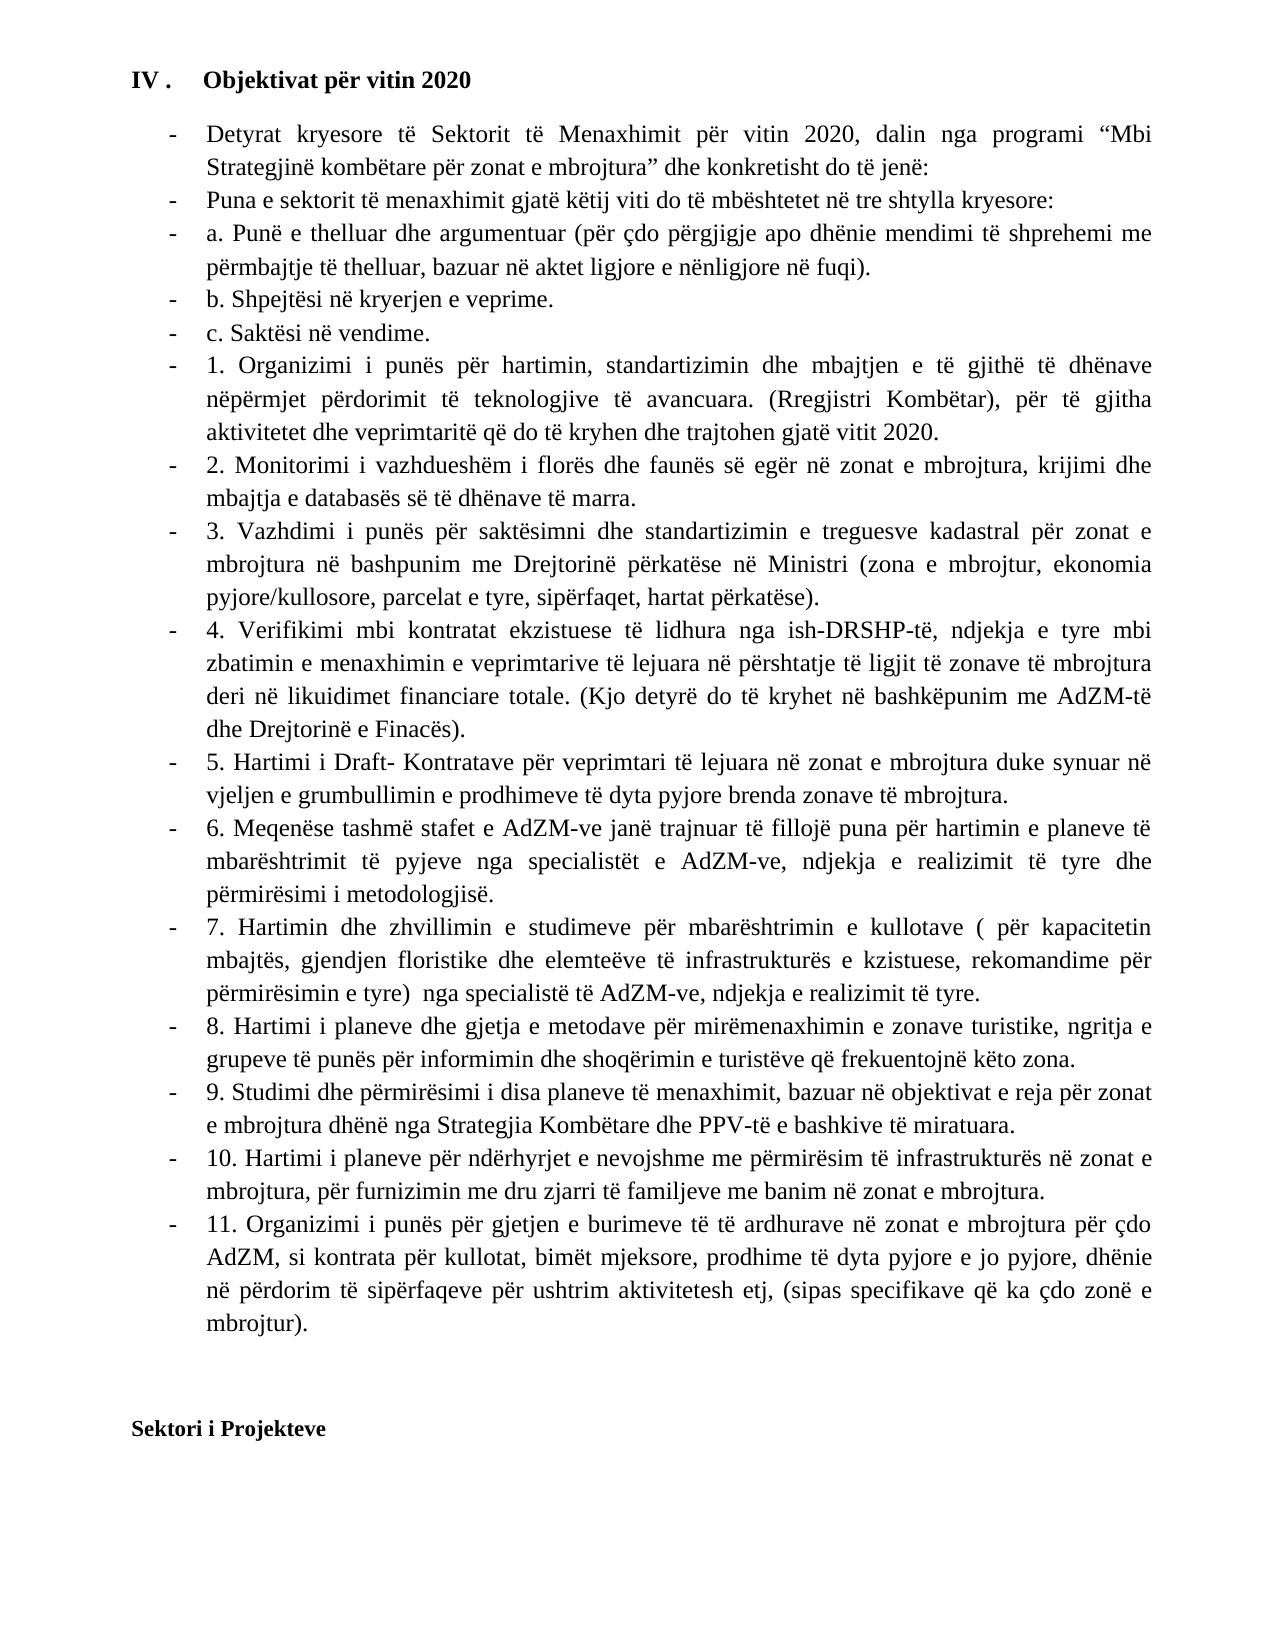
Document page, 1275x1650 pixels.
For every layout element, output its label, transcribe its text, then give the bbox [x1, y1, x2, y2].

list 8. Hartimi i planeve dhe gjetja e metodave për mirëmenaxhimin e zonave turistike, ngritja e grupeve të punës për informimin dhe shoqërimin e turistëve që frekuentojnë këto zona. [169, 1011, 1153, 1073]
list a. Punë e thelluar dhe argumentuar (për çdo përgjigje apo dhënie mendimi të shprehemi me përmbajtje të thelluar, bazuar në aktet ligjore e nënligjore në fuqi). [169, 218, 1153, 280]
list b. Shpejtësi në kryerjen e veprime. [169, 284, 1153, 313]
list 5. Hartimi i Draft- Kontratave për veprimtari të lejuara në zonat e mbrojtura duke synuar në vjeljen e grumbullimin e prodhimeve të dyta pyjore brenda zonave të mbrojtura. [169, 747, 1153, 809]
list Detyrat kryesore të Sektorit të Menaxhimit për vitin 2020, dalin nga programi “Mbi Strategjinë kombëtare për zonat e mbrojtura” dhe konkretisht do të jenë: [169, 119, 1153, 181]
list 7. Hartimin dhe zhvillimin e studimeve për mbarështrimin e kullotave ( për kapacitetin mbajtës, gjendjen floristike dhe elemteëve të infrastrukturës e kzistuese, rekomandime për përmirësimin e tyre) nga specialistë të AdZM-ve, ndjekja e realizimit të tyre. [169, 912, 1153, 1007]
text Sektori i Projekteve [131, 1415, 1153, 1441]
list Puna e sektorit të menaxhimit gjatë këtij viti do të mbështetet në tre shtylla kryesore: [169, 186, 1153, 214]
list 11. Organizimi i punës për gjetjen e burimeve të të ardhurave në zonat e mbrojtura për çdo AdZM, si kontrata për kullotat, bimët mjeksore, prodhime të dyta pyjore e jo pyjore, dhënie në përdorim të sipërfaqeve për ushtrim aktivitetesh etj, (sipas specifikave që ka çdo zonë e mbrojtur). [169, 1209, 1153, 1337]
list 1. Organizimi i punës për hartimin, standartizimin dhe mbajtjen e të gjithë të dhënave nëpërmjet përdorimit të teknologjive të avancuara. (Rregjistri Kombëtar), për të gjitha aktivitetet dhe veprimtaritë që do të kryhen dhe trajtohen gjatë vitit 2020. [169, 351, 1153, 445]
text IV . Objektivat për vitin 2020 [131, 66, 1153, 94]
list 10. Hartimi i planeve për ndërhyrjet e nevojshme me përmirësim të infrastrukturës në zonat e mbrojtura, për furnizimin me dru zjarri të familjeve me banim në zonat e mbrojtura. [169, 1143, 1153, 1205]
list 9. Studimi dhe përmirësimi i disa planeve të menaxhimit, bazuar në objektivat e reja për zonat e mbrojtura dhënë nga Strategjia Kombëtare dhe PPV-të e bashkive të miratuara. [169, 1077, 1153, 1139]
list 4. Verifikimi mbi kontratat ekzistuese të lidhura nga ish-DRSHP-të, ndjekja e tyre mbi zbatimin e menaxhimin e veprimtarive të lejuara në përshtatje të ligjit të zonave të mbrojtura deri në likuidimet financiare totale. (Kjo detyrë do të kryhet në bashkëpunim me AdZM-të dhe Drejtorinë e Finacës). [169, 615, 1153, 743]
list c. Saktësi në vendime. [169, 318, 1153, 346]
list 3. Vazhdimi i punës për saktësimni dhe standartizimin e treguesve kadastral për zonat e mbrojtura në bashpunim me Drejtorinë përkatëse në Ministri (zona e mbrojtur, ekonomia pyjore/kullosore, parcelat e tyre, sipërfaqet, hartat përkatëse). [169, 516, 1153, 611]
list 2. Monitorimi i vazhdueshëm i florës dhe faunës së egër në zonat e mbrojtura, krijimi dhe mbajtja e databasës së të dhënave të marra. [169, 450, 1153, 511]
list 6. Meqenëse tashmë stafet e AdZM-ve janë trajnuar të fillojë puna për hartimin e planeve të mbarështrimit të pyjeve nga specialistët e AdZM-ve, ndjekja e realizimit të tyre dhe përmirësimi i metodologjisë. [169, 813, 1153, 908]
